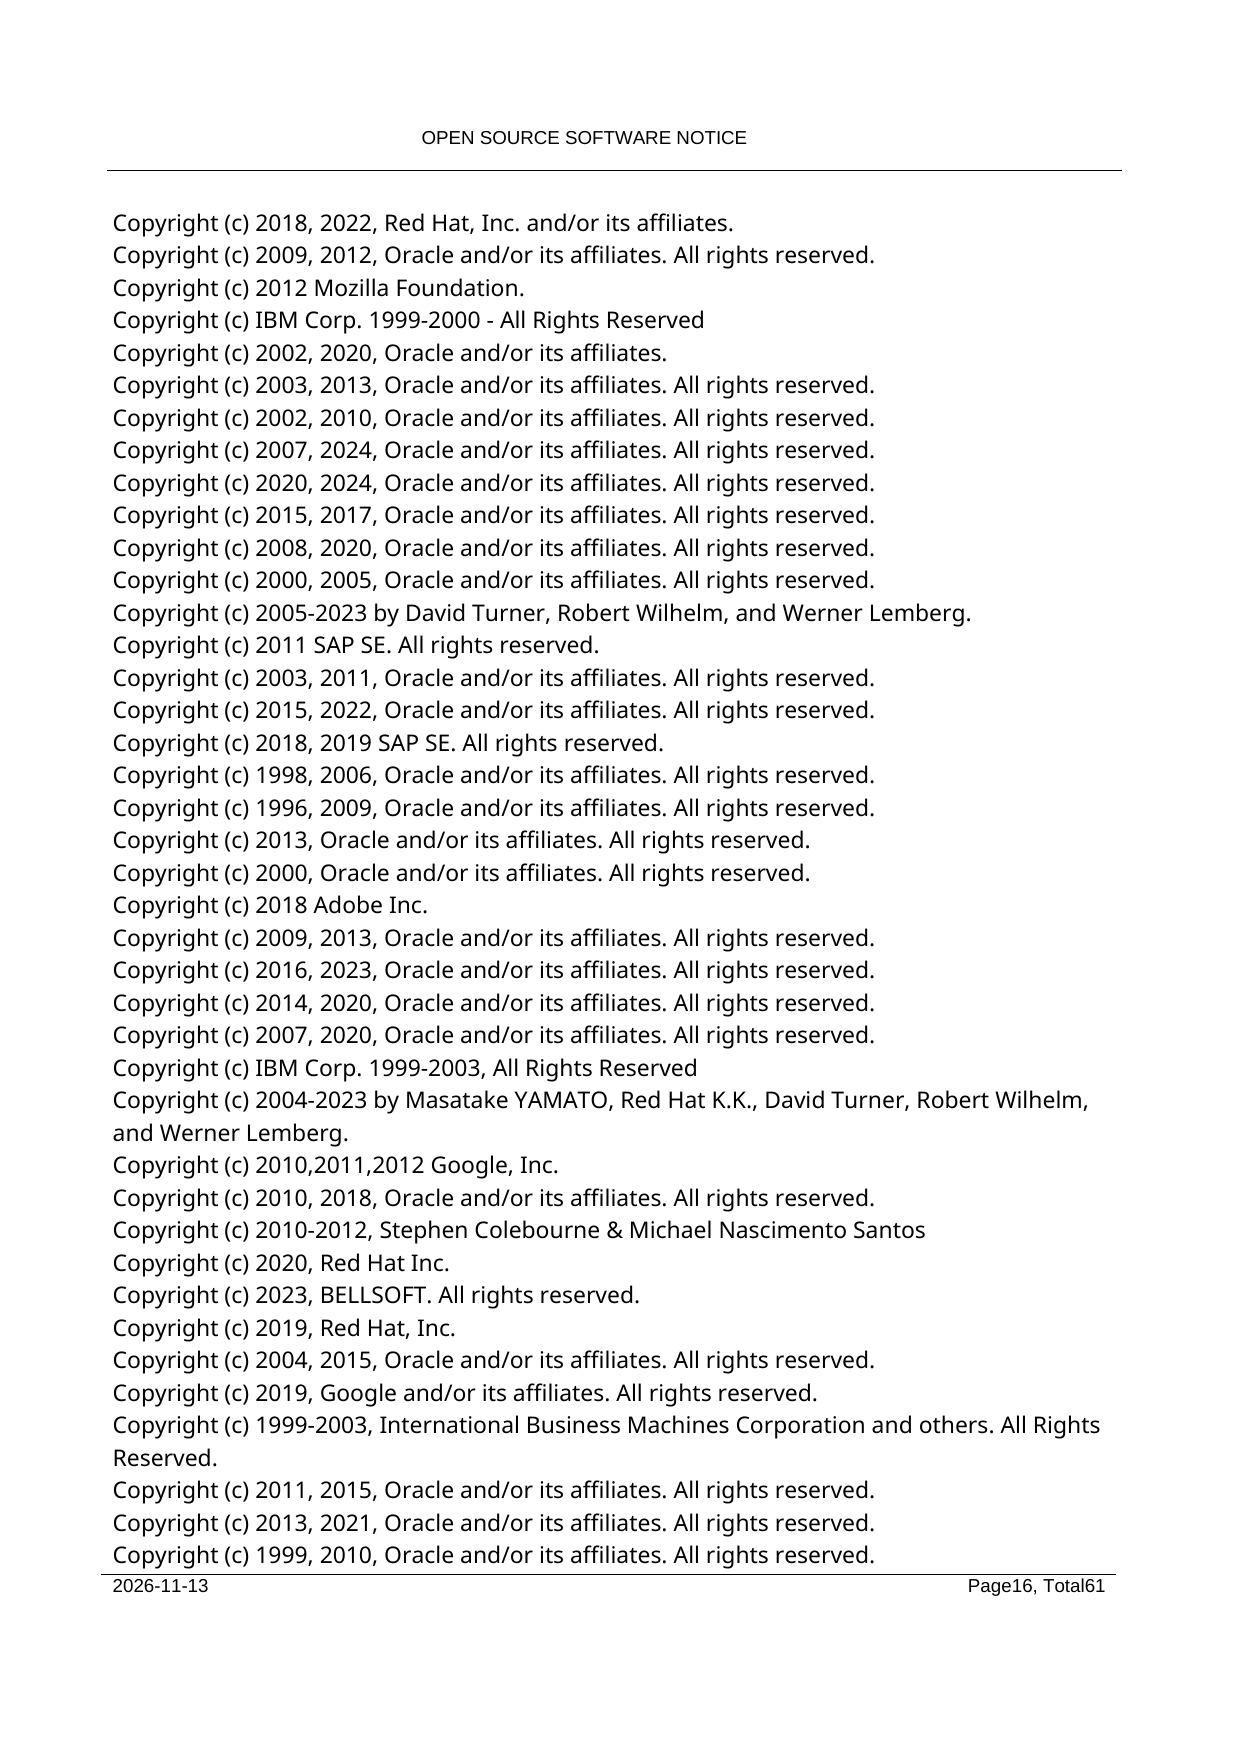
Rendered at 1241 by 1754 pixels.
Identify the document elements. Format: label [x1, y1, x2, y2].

text [112, 206, 1128, 1571]
